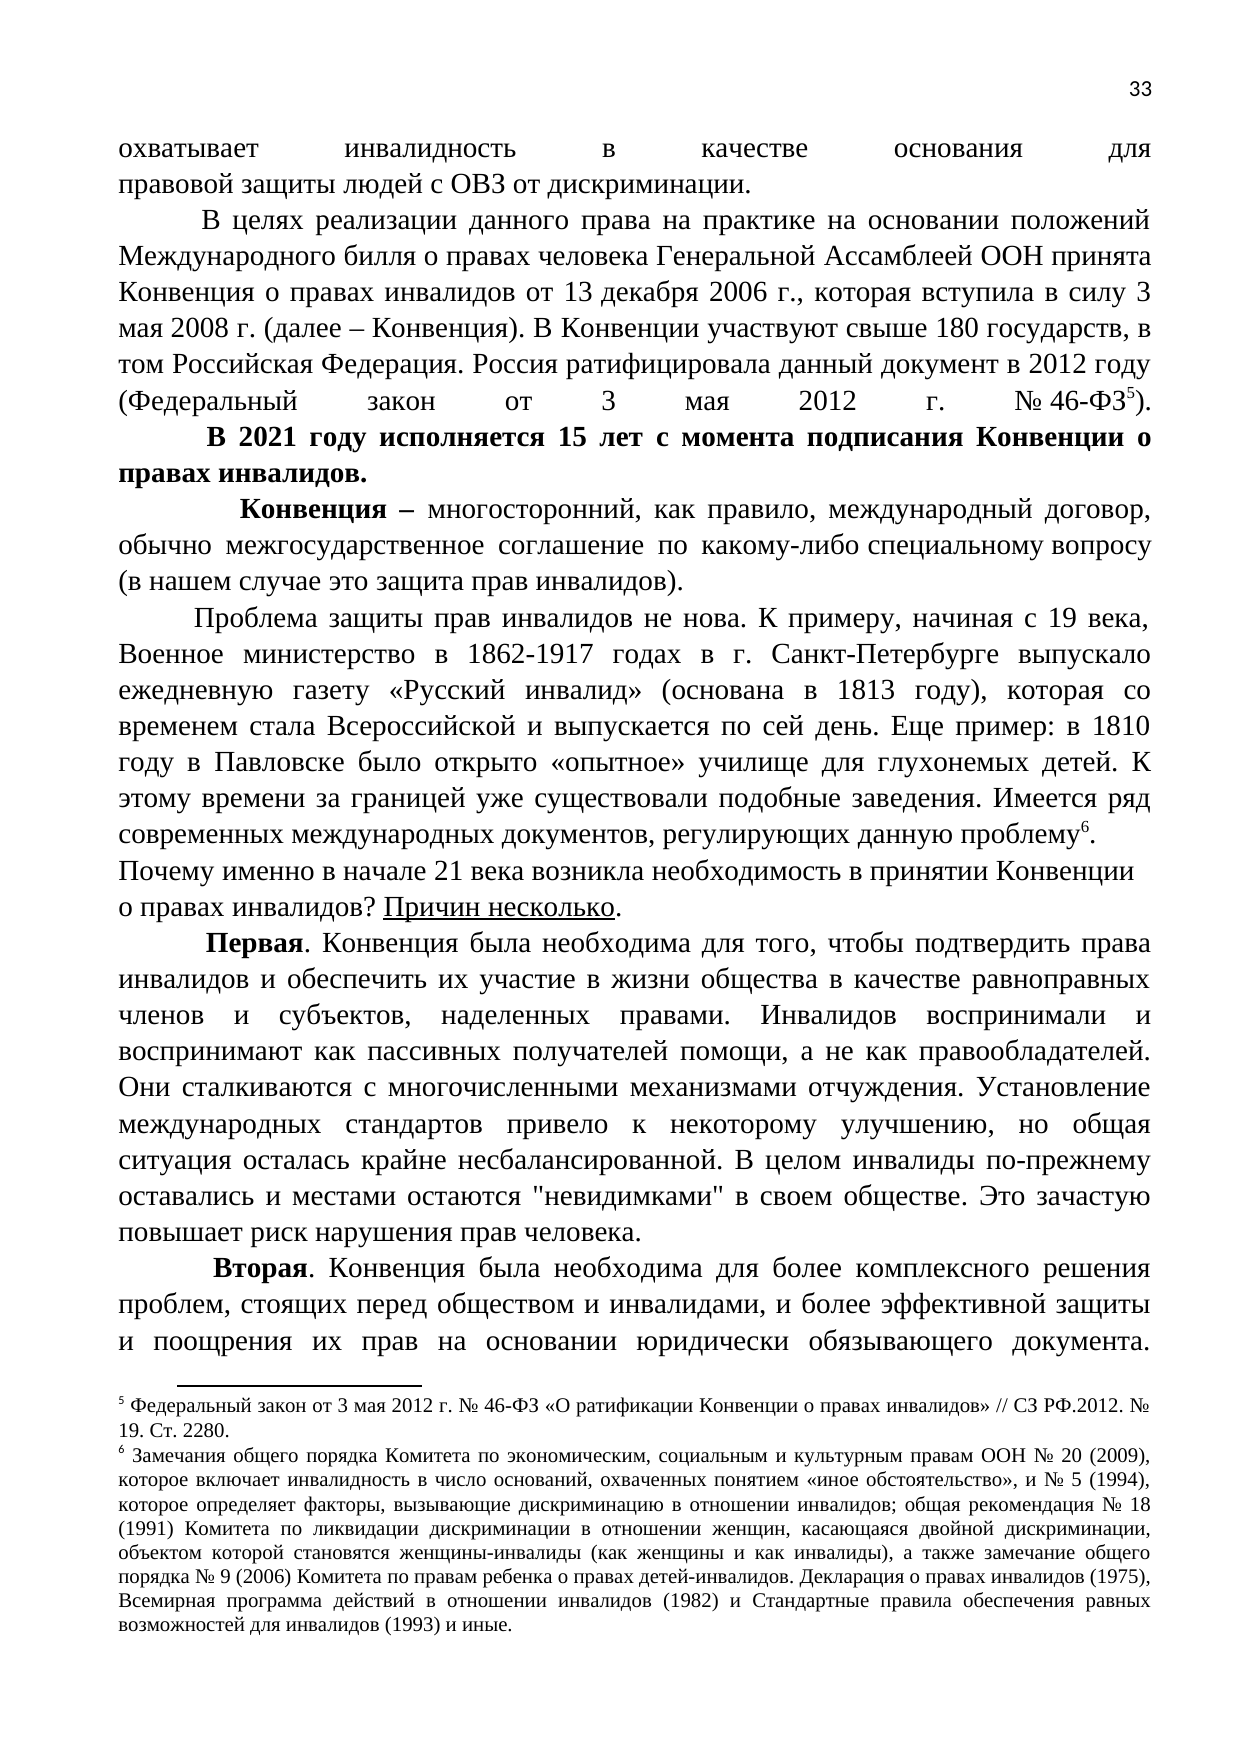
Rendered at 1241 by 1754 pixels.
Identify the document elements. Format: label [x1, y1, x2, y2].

text [118, 130, 1152, 1356]
